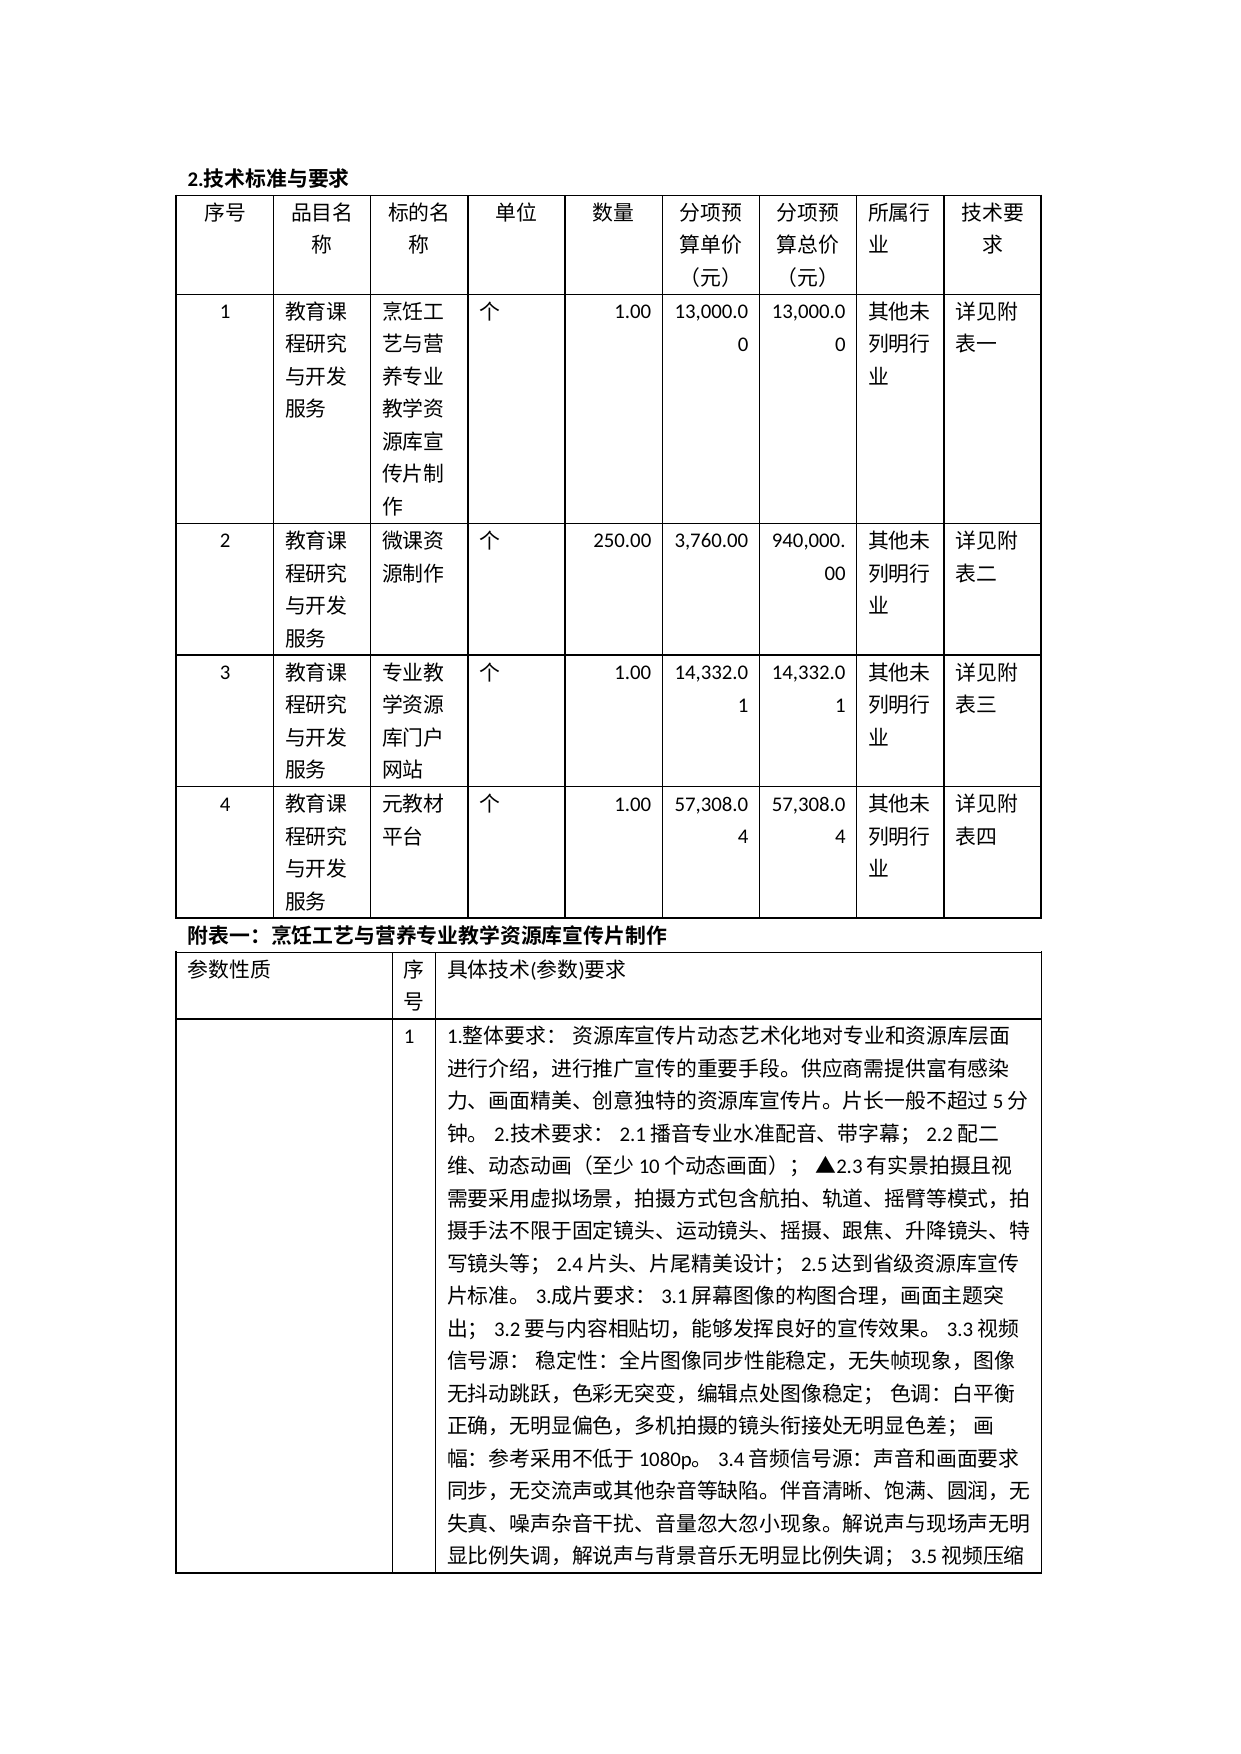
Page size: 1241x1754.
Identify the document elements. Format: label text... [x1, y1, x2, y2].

table_cell 详见附表三 [945, 656, 1040, 786]
table_cell 个 [469, 295, 564, 523]
table_cell 14,332.01 [663, 656, 759, 786]
table_cell 940,000.00 [760, 524, 856, 654]
table_header 标的名称 [371, 196, 467, 293]
table_cell 1.00 [566, 656, 662, 786]
table_header 参数性质 [177, 953, 392, 1018]
text 2.技术标准与要求 [187, 162, 1053, 194]
table_cell 4 [177, 787, 273, 917]
table_header 所属行业 [857, 196, 943, 293]
table_cell 教育课程研究与开发服务 [274, 524, 370, 654]
table_header 序号 [177, 196, 273, 293]
table_cell 详见附表二 [945, 524, 1040, 654]
table_cell 其他未列明行业 [857, 787, 943, 917]
table_cell 微课资源制作 [371, 524, 467, 654]
table_header 技术要求 [945, 196, 1040, 293]
table_cell 13,000.00 [760, 295, 856, 523]
table_cell 元教材平台 [371, 787, 467, 917]
table_cell 其他未列明行业 [857, 656, 943, 786]
table_cell 57,308.04 [663, 787, 759, 917]
table_cell 57,308.04 [760, 787, 856, 917]
table_cell 详见附表一 [945, 295, 1040, 523]
table_cell 烹饪工艺与营养专业教学资源库宣传片制作 [371, 295, 467, 523]
table_header 具体技术(参数)要求 [436, 953, 1041, 1018]
table_cell 个 [469, 524, 564, 654]
table_header 数量 [566, 196, 662, 293]
table_header 分项预算单价（元） [663, 196, 759, 293]
table_cell 教育课程研究与开发服务 [274, 787, 370, 917]
table_cell 个 [469, 656, 564, 786]
table_cell 13,000.00 [663, 295, 759, 523]
table_header 品目名称 [274, 196, 370, 293]
table_cell 3,760.00 [663, 524, 759, 654]
table_cell 其他未列明行业 [857, 524, 943, 654]
table_cell 1.00 [566, 787, 662, 917]
table_cell 14,332.01 [760, 656, 856, 786]
table_cell 1.00 [566, 295, 662, 523]
table_cell 教育课程研究与开发服务 [274, 656, 370, 786]
table_cell 1 [177, 295, 273, 523]
table_cell 详见附表四 [945, 787, 1040, 917]
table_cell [436, 1020, 1041, 1572]
table_cell 2 [177, 524, 273, 654]
table_cell 教育课程研究与开发服务 [274, 295, 370, 523]
table_cell 其他未列明行业 [857, 295, 943, 523]
table_cell 3 [177, 656, 273, 786]
table_cell 250.00 [566, 524, 662, 654]
table_cell 个 [469, 787, 564, 917]
table_header 分项预算总价（元） [760, 196, 856, 293]
table_header 单位 [469, 196, 564, 293]
table_header 序号 [393, 953, 435, 1018]
text 附表一：烹饪工艺与营养专业教学资源库宣传片制作 [187, 919, 1053, 951]
table_cell [177, 1020, 392, 1572]
table_cell 专业教学资源库门户网站 [371, 656, 467, 786]
table_cell 1 [393, 1020, 435, 1572]
